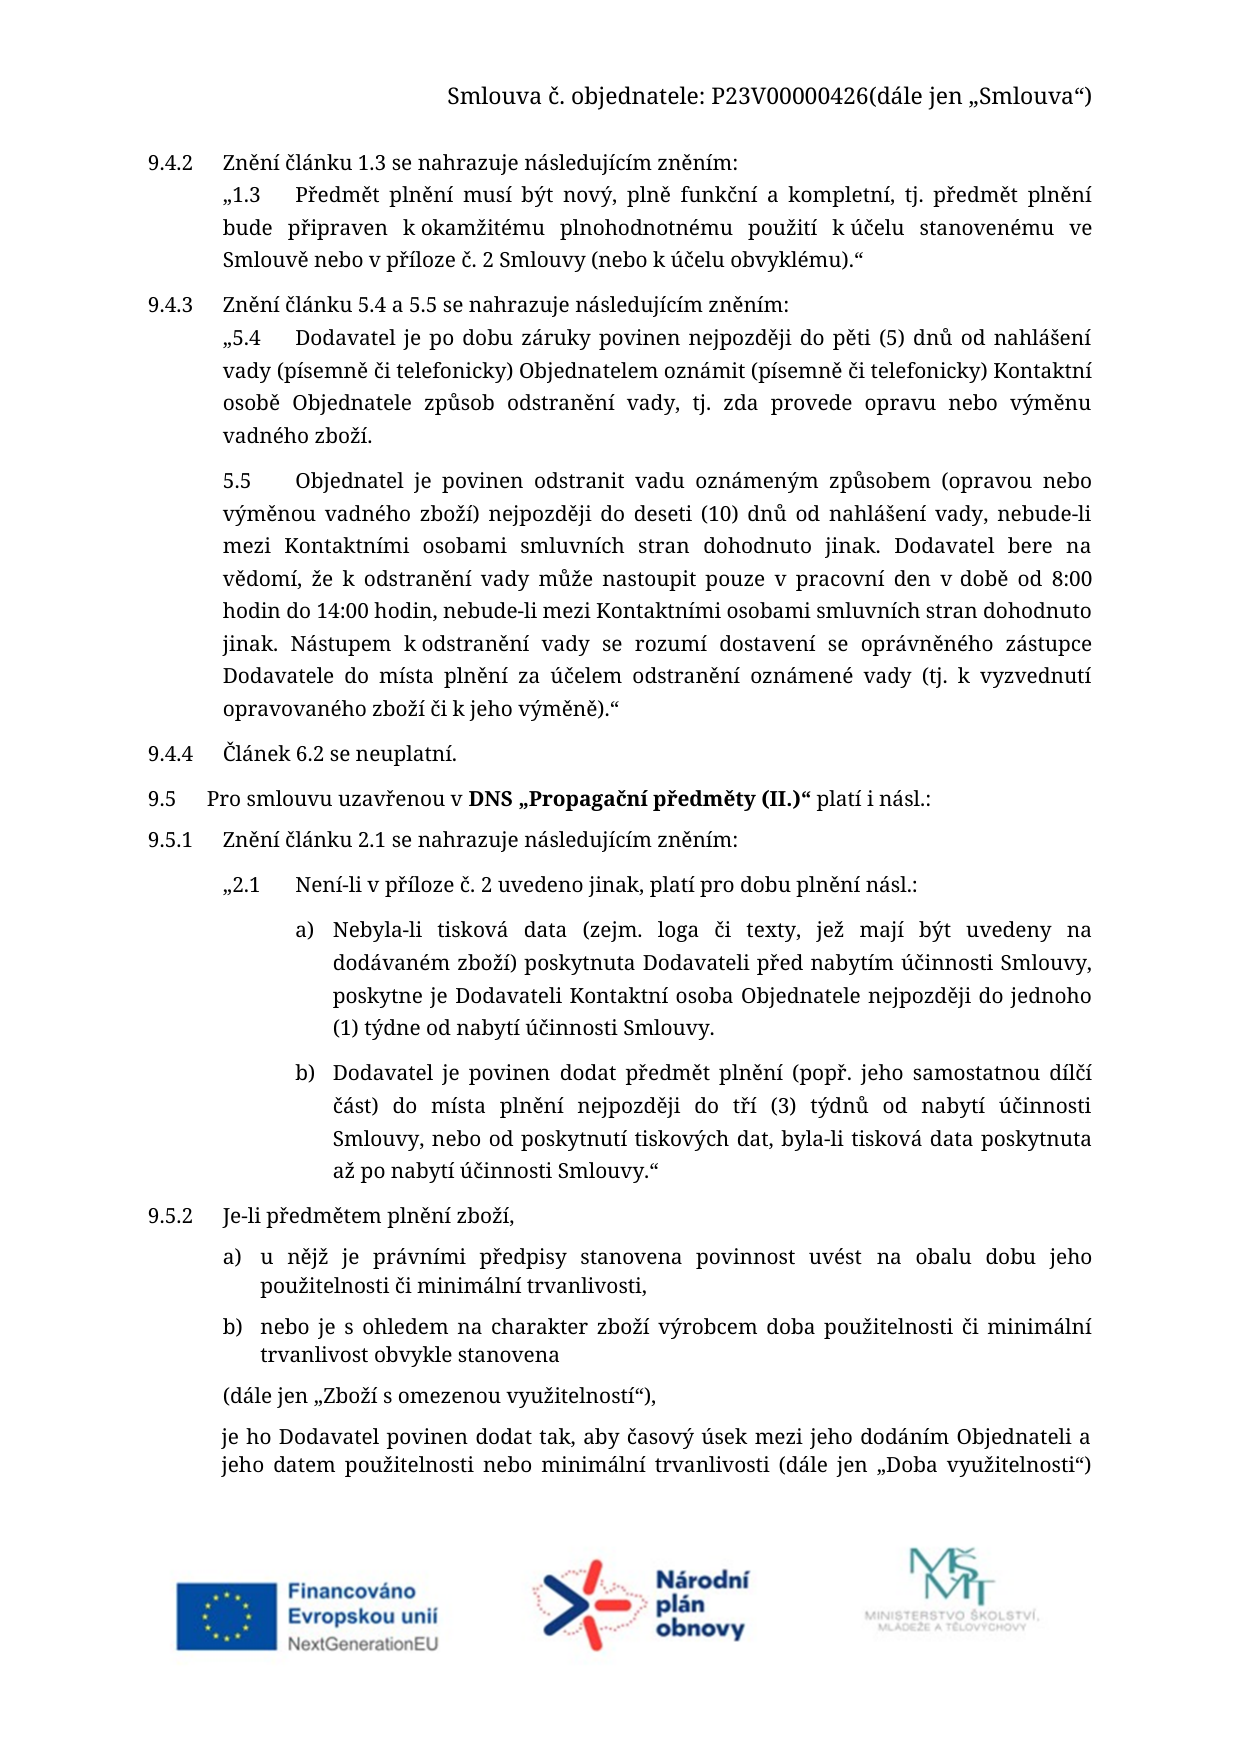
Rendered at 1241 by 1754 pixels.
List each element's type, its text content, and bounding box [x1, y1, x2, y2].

list Dodavatel je povinen dodat předmět plnění (popř. jeho samostatnou dílčí část) do místa plnění nejpozději do tří (3) týdnů od nabytí účinnosti Smlouvy, nebo od poskytnutí tiskových dat, byla-li tisková data poskytnuta až po nabytí účinnosti Smlouvy.“ [295, 1058, 1093, 1185]
list Je-li předmětem plnění zboží, [148, 1201, 1093, 1230]
picture [147, 1500, 1093, 1678]
list Pro smlouvu uzavřenou v DNS „Propagační předměty (II.)“ platí i násl.: [148, 784, 1093, 813]
list „2.1 Není-li v příloze č. 2 uvedeno jinak, platí pro dobu plnění násl.: [223, 871, 1093, 899]
list nebo je s ohledem na charakter zboží výrobcem doba použitelnosti či minimální trvanlivost obvykle stanovena [223, 1312, 1093, 1369]
list Znění článku 5.4 a 5.5 se nahrazuje následujícím zněním: [148, 291, 1093, 319]
list Článek 6.2 se neuplatní. [148, 739, 1093, 768]
list 5.5 Objednatel je povinen odstranit vadu oznámeným způsobem (opravou nebo výměnou vadného zboží) nejpozději do deseti (10) dnů od nahlášení vady, nebude-li mezi Kontaktními osobami smluvních stran dohodnuto jinak. Dodavatel bere na vědomí, že k odstranění vady může nastoupit pouze v pracovní den v době od 8:00 hodin do 14:00 hodin, nebude-li mezi Kontaktními osobami smluvních stran dohodnuto jinak. Nástupem k odstranění vady se rozumí dostavení se oprávněného zástupce Dodavatele do místa plnění za účelem odstranění oznámené vady (tj. k vyzvednutí opravovaného zboží či k jeho výměně).“ [223, 466, 1093, 723]
list Znění článku 2.1 se nahrazuje následujícím zněním: [148, 825, 1093, 854]
list „1.3 Předmět plnění musí být nový, plně funkční a kompletní, tj. předmět plnění bude připraven k okamžitému plnohodnotnému použití k účelu stanovenému ve Smlouvě nebo v příloze č. 2 Smlouvy (nebo k účelu obvyklému).“ [223, 180, 1093, 274]
list Znění článku 1.3 se nahrazuje následujícím zněním: [148, 148, 1093, 176]
text (dále jen „Zboží s omezenou využitelností“), [223, 1381, 1093, 1409]
list Nebyla-li tisková data (zejm. loga či texty, jež mají být uvedeny na dodávaném zboží) poskytnuta Dodavateli před nabytím účinnosti Smlouvy, poskytne je Dodavateli Kontaktní osoba Objednatele nejpozději do jednoho (1) týdne od nabytí účinnosti Smlouvy. [295, 916, 1093, 1042]
list u nějž je právními předpisy stanovena povinnost uvést na obalu dobu jeho použitelnosti či minimální trvanlivosti, [223, 1242, 1093, 1299]
list „5.4 Dodavatel je po dobu záruky povinen nejpozději do pěti (5) dnů od nahlášení vady (písemně či telefonicky) Objednatelem oznámit (písemně či telefonicky) Kontaktní osobě Objednatele způsob odstranění vady, tj. zda provede opravu nebo výměnu vadného zboží. [223, 323, 1093, 449]
